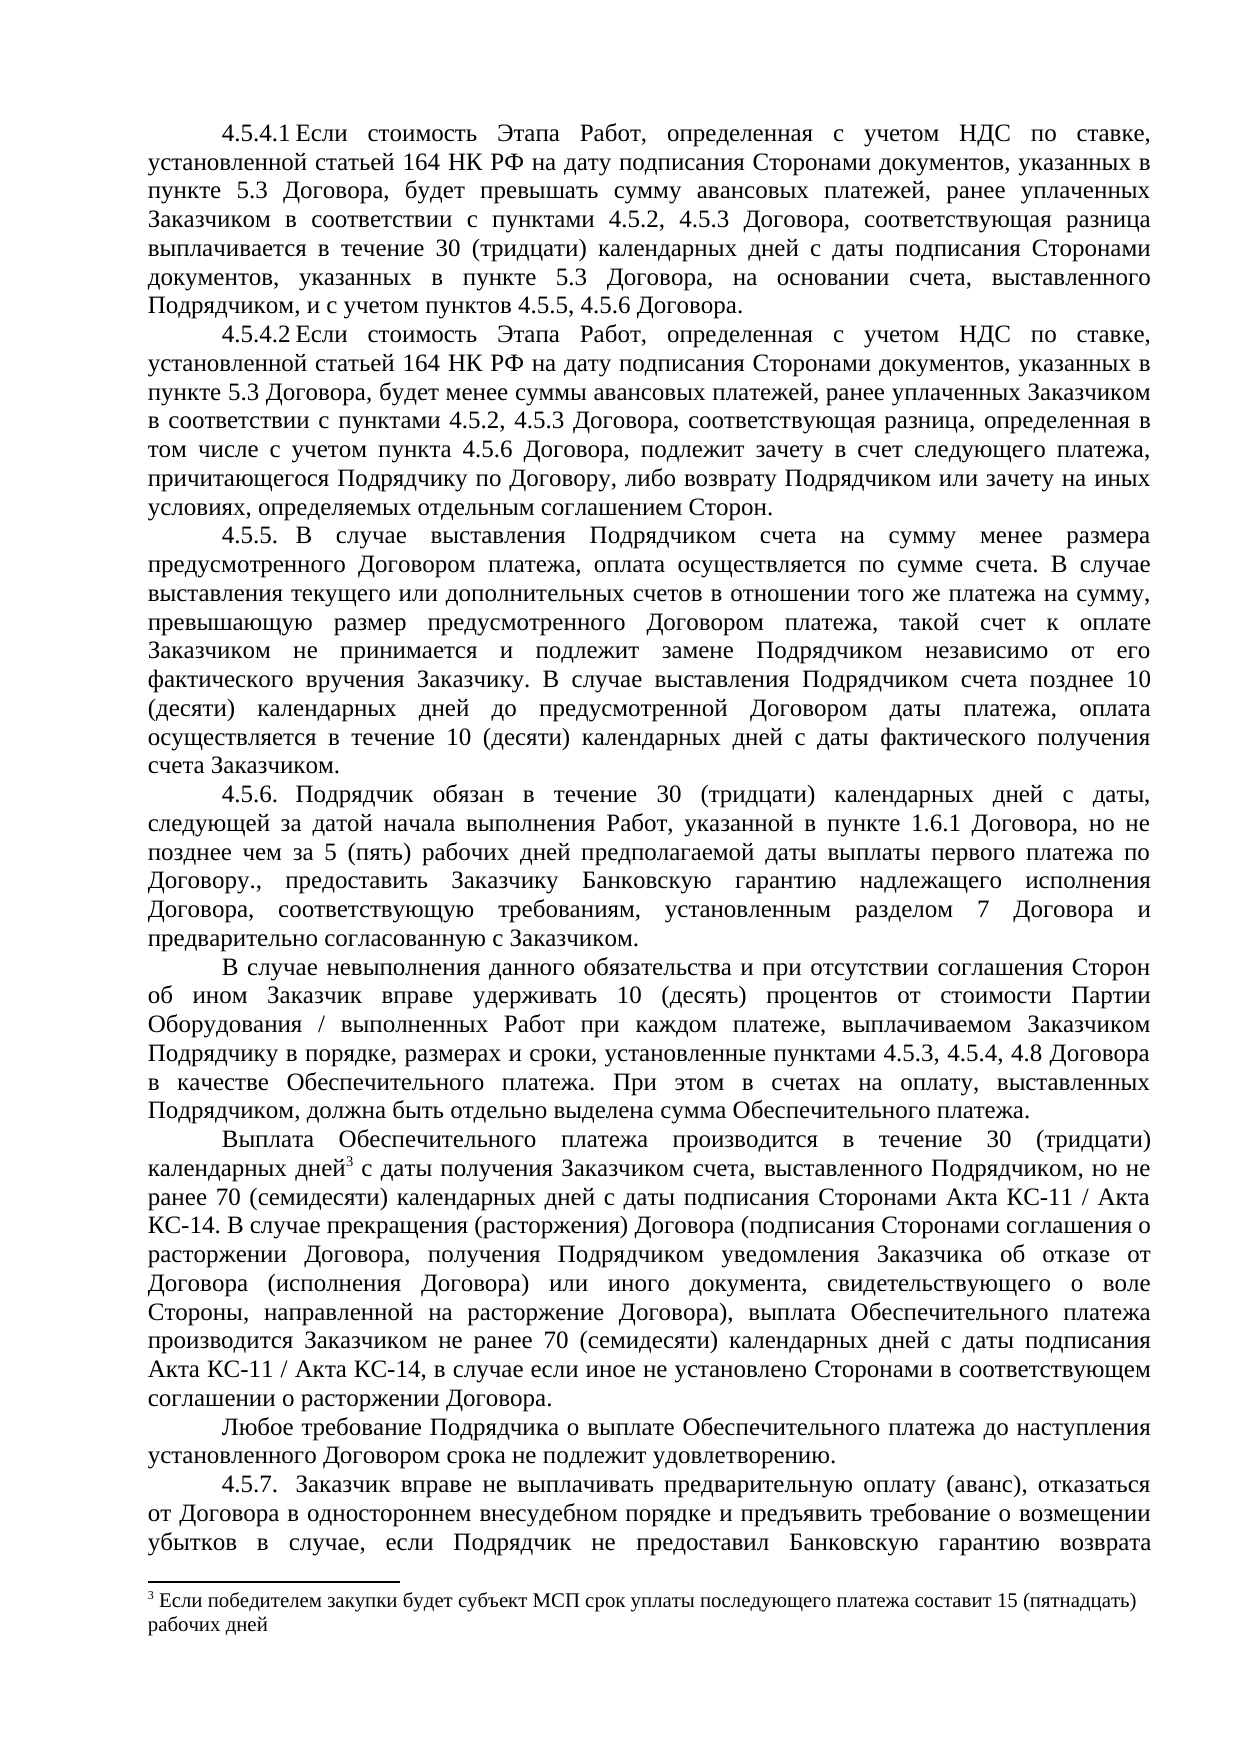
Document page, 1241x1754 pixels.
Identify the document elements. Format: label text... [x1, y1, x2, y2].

list Подрядчик обязан в течение 30 (тридцати) календарных дней с даты, следующей за датой начала выполнения Работ, указанной в пункте 1.6.1 Договора, но не позднее чем за 5 (пять) рабочих дней предполагаемой даты выплаты первого платежа по Договору., предоставить Заказчику Банковскую гарантию надлежащего исполнения Договора, соответствующую требованиям, установленным разделом 7 Договора и предварительно согласованную с Заказчиком. [148, 779, 1152, 952]
list В случае выставления Подрядчиком счета на сумму менее размера предусмотренного Договором платежа, оплата осуществляется по сумме счета. В случае выставления текущего или дополнительных счетов в отношении того же платежа на сумму, превышающую размер предусмотренного Договором платежа, такой счет к оплате Заказчиком не принимается и подлежит замене Подрядчиком независимо от его фактического вручения Заказчику. В случае выставления Подрядчиком счета позднее 10 (десяти) календарных дней до предусмотренной Договором даты платежа, оплата осуществляется в течение 10 (десяти) календарных дней с даты фактического получения счета Заказчиком. [148, 521, 1152, 779]
list Если стоимость Этапа Работ, определенная с учетом НДС по ставке, установленной статьей 164 НК РФ на дату подписания Сторонами документов, указанных в пункте 5.3 Договора, будет превышать сумму авансовых платежей, ранее уплаченных Заказчиком в соответствии с пунктами 4.5.2, 4.5.3 Договора, соответствующая разница выплачивается в течение 30 (тридцати) календарных дней с даты подписания Сторонами документов, указанных в пункте 5.3 Договора, на основании счета, выставленного Подрядчиком, и с учетом пунктов 4.5.5, 4.5.6 Договора. [148, 118, 1152, 319]
list Выплата Обеспечительного платежа производится в течение 30 (тридцати) календарных дней с даты получения Заказчиком счета, выставленного Подрядчиком, но не ранее 70 (семидесяти) календарных дней с даты подписания Сторонами Акта КС-11 / Акта КС-14. В случае прекращения (расторжения) Договора (подписания Сторонами соглашения о расторжении Договора, получения Подрядчиком уведомления Заказчика об отказе от Договора (исполнения Договора) или иного документа, свидетельствующего о воле Стороны, направленной на расторжение Договора), выплата Обеспечительного платежа производится Заказчиком не ранее 70 (семидесяти) календарных дней с даты подписания Акта КС-11 / Акта КС-14, в случае если иное не установлено Сторонами в соответствующем соглашении о расторжении Договора. [148, 1124, 1152, 1412]
text В случае невыполнения данного обязательства и при отсутствии соглашения Сторон об ином Заказчик вправе удерживать 10 (десять) процентов от стоимости Партии Оборудования / выполненных Работ при каждом платеже, выплачиваемом Заказчиком Подрядчику в порядке, размерах и сроки, установленные пунктами 4.5.3, 4.5.4, 4.8 Договора в качестве Обеспечительного платежа. При этом в счетах на оплату, выставленных Подрядчиком, должна быть отдельно выделена сумма Обеспечительного платежа. [148, 952, 1152, 1124]
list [148, 1469, 1152, 1556]
list Любое требование Подрядчика о выплате Обеспечительного платежа до наступления установленного Договором срока не подлежит удовлетворению. [148, 1412, 1152, 1469]
list Если стоимость Этапа Работ, определенная с учетом НДС по ставке, установленной статьей 164 НК РФ на дату подписания Сторонами документов, указанных в пункте 5.3 Договора, будет менее суммы авансовых платежей, ранее уплаченных Заказчиком в соответствии с пунктами 4.5.2, 4.5.3 Договора, соответствующая разница, определенная в том числе с учетом пункта 4.5.6 Договора, подлежит зачету в счет следующего платежа, причитающегося Подрядчику по Договору, либо возврату Подрядчиком или зачету на иных условиях, определяемых отдельным соглашением Сторон. [148, 319, 1152, 521]
